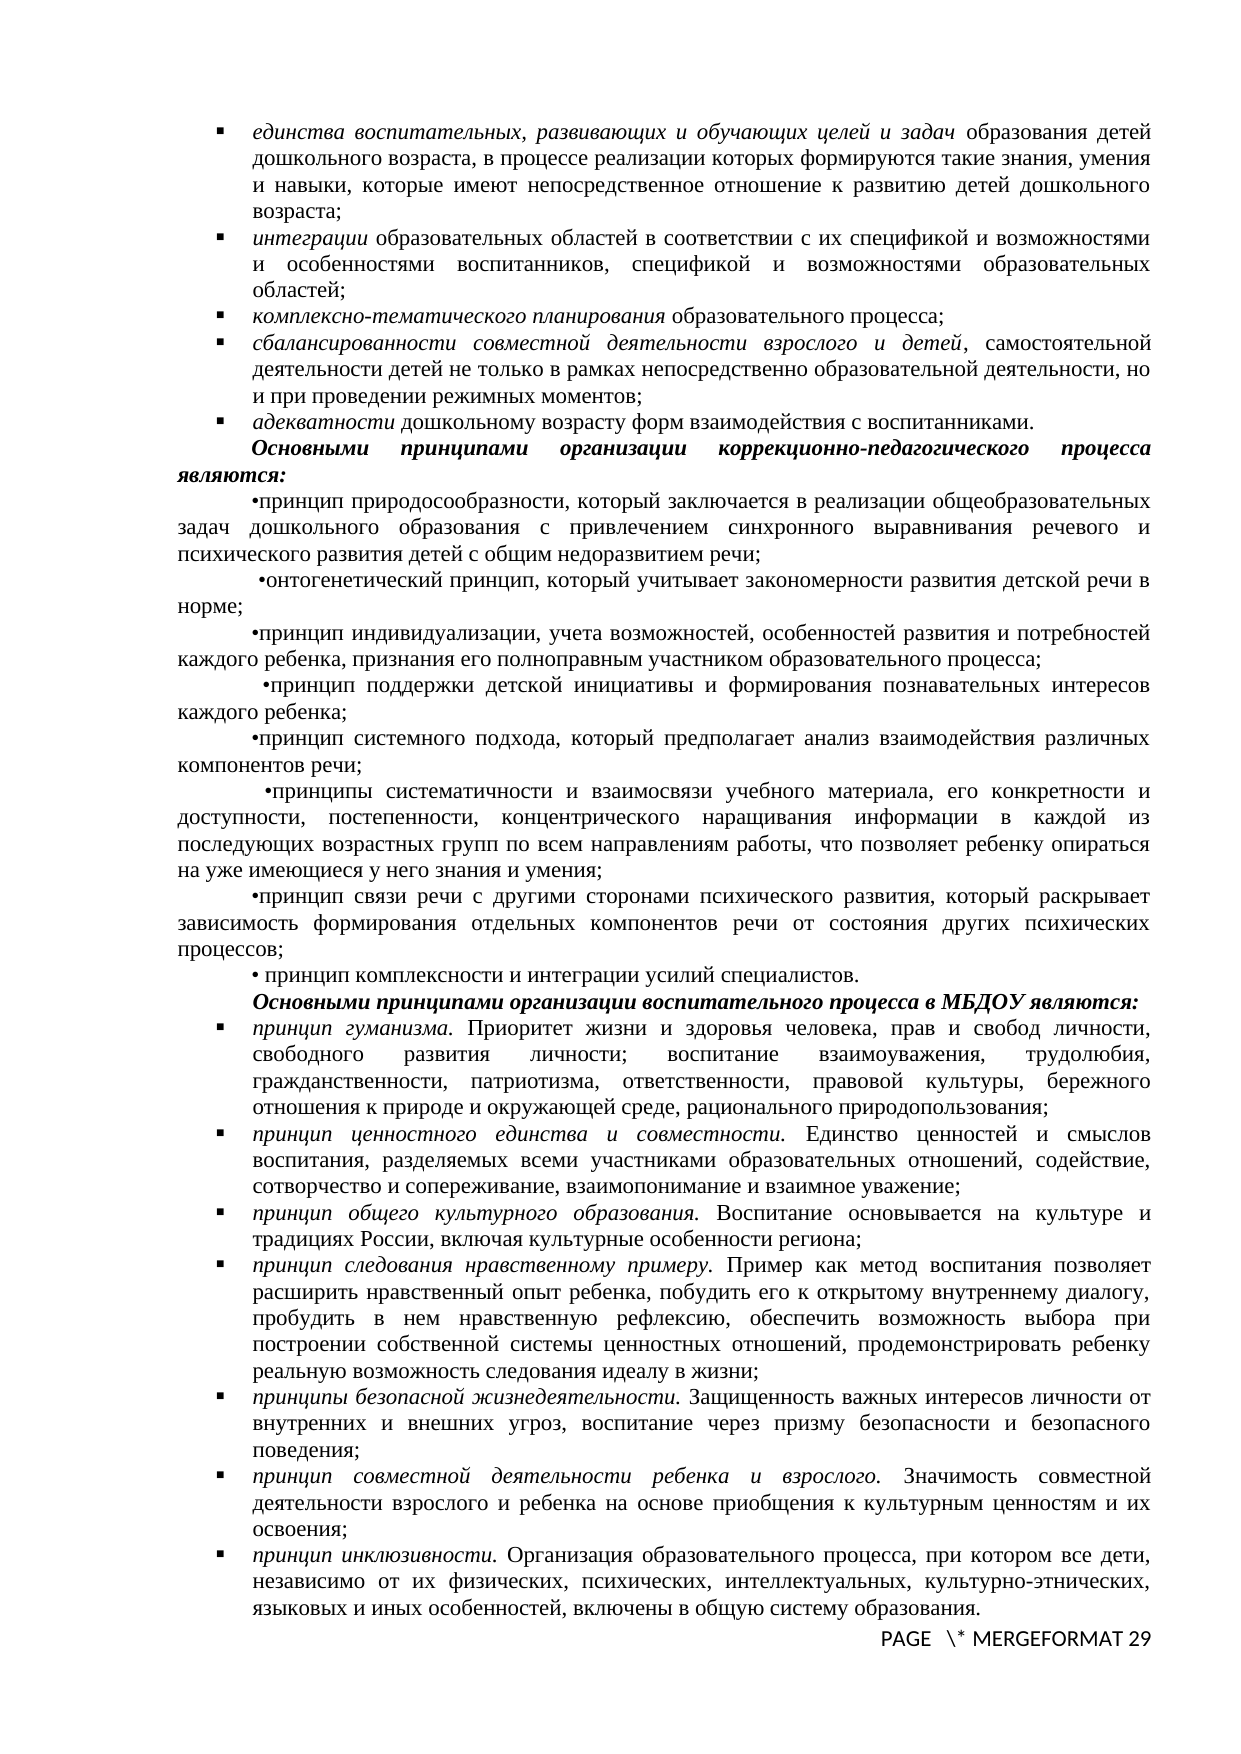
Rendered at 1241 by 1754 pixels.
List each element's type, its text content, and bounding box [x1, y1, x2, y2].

list принципы безопасной жизнедеятельности. Защищенность важных интересов личности от внутренних и внешних угроз, воспитание через призму безопасности и безопасного поведения; [215, 1383, 1152, 1462]
list адекватности дошкольному возрасту форм взаимодействия с воспитанниками. [215, 408, 1152, 434]
list сбалансированности совместной деятельности взрослого и детей, самостоятельной деятельности детей не только в рамках непосредственно образовательной деятельности, но и при проведении режимных моментов; [215, 329, 1152, 408]
text Основными принципами организации воспитательного процесса в МБДОУ являются: [252, 988, 1152, 1014]
text Основными принципами организации коррекционно-педагогического процесса являются: [177, 434, 1152, 487]
text •онтогенетический принцип, который учитывает закономерности развития детской речи в норме; [177, 566, 1152, 619]
list единства воспитательных, развивающих и обучающих целей и задач образования детей дошкольного возраста, в процессе реализации которых формируются такие знания, умения и навыки, которые имеют непосредственное отношение к развитию детей дошкольного возраста; [215, 118, 1152, 223]
list принцип гуманизма. Приоритет жизни и здоровья человека, прав и свобод личности, свободного развития личности; воспитание взаимоуважения, трудолюбия, гражданственности, патриотизма, ответственности, правовой культуры, бережного отношения к природе и окружающей среде, рационального природопользования; [215, 1014, 1152, 1119]
list принцип совместной деятельности ребенка и взрослого. Значимость совместной деятельности взрослого и ребенка на основе приобщения к культурным ценностям и их освоения; [215, 1462, 1152, 1541]
list принцип общего культурного образования. Воспитание основывается на культуре и традициях России, включая культурные особенности региона; [215, 1199, 1152, 1251]
text •принцип природосообразности, который заключается в реализации общеобразовательных задач дошкольного образования с привлечением синхронного выравнивания речевого и психического развития детей с общим недоразвитием речи; [177, 487, 1152, 566]
text •принципы систематичности и взаимосвязи учебного материала, его конкретности и доступности, постепенности, концентрического наращивания информации в каждой из последующих возрастных групп по всем направлениям работы, что позволяет ребенку опираться на уже имеющиеся у него знания и умения; [177, 777, 1152, 882]
text •принцип связи речи с другими сторонами психического развития, который раскрывает зависимость формирования отдельных компонентов речи от состояния других психических процессов; [177, 882, 1152, 961]
list принцип следования нравственному примеру. Пример как метод воспитания позволяет расширить нравственный опыт ребенка, побудить его к открытому внутреннему диалогу, пробудить в нем нравственную рефлексию, обеспечить возможность выбора при построении собственной системы ценностных отношений, продемонстрировать ребенку реальную возможность следования идеалу в жизни; [215, 1251, 1152, 1383]
list интеграции образовательных областей в соответствии с их спецификой и возможностями и особенностями воспитанников, спецификой и возможностями образовательных областей; [215, 223, 1152, 303]
list комплексно-тематического планирования образовательного процесса; [215, 303, 1152, 329]
list принцип инклюзивности. Организация образовательного процесса, при котором все дети, независимо от их физических, психических, интеллектуальных, культурно-этнических, языковых и иных особенностей, включены в общую систему образования. [215, 1541, 1152, 1620]
text •принцип системного подхода, который предполагает анализ взаимодействия различных компонентов речи; [177, 724, 1152, 777]
text • принцип комплексности и интеграции усилий специалистов. [177, 961, 1152, 988]
text •принцип поддержки детской инициативы и формирования познавательных интересов каждого ребенка; [177, 672, 1152, 724]
list принцип ценностного единства и совместности. Единство ценностей и смыслов воспитания, разделяемых всеми участниками образовательных отношений, содействие, сотворчество и сопереживание, взаимопонимание и взаимное уважение; [215, 1119, 1152, 1199]
text •принцип индивидуализации, учета возможностей, особенностей развития и потребностей каждого ребенка, признания его полноправным участником образовательного процесса; [177, 619, 1152, 672]
